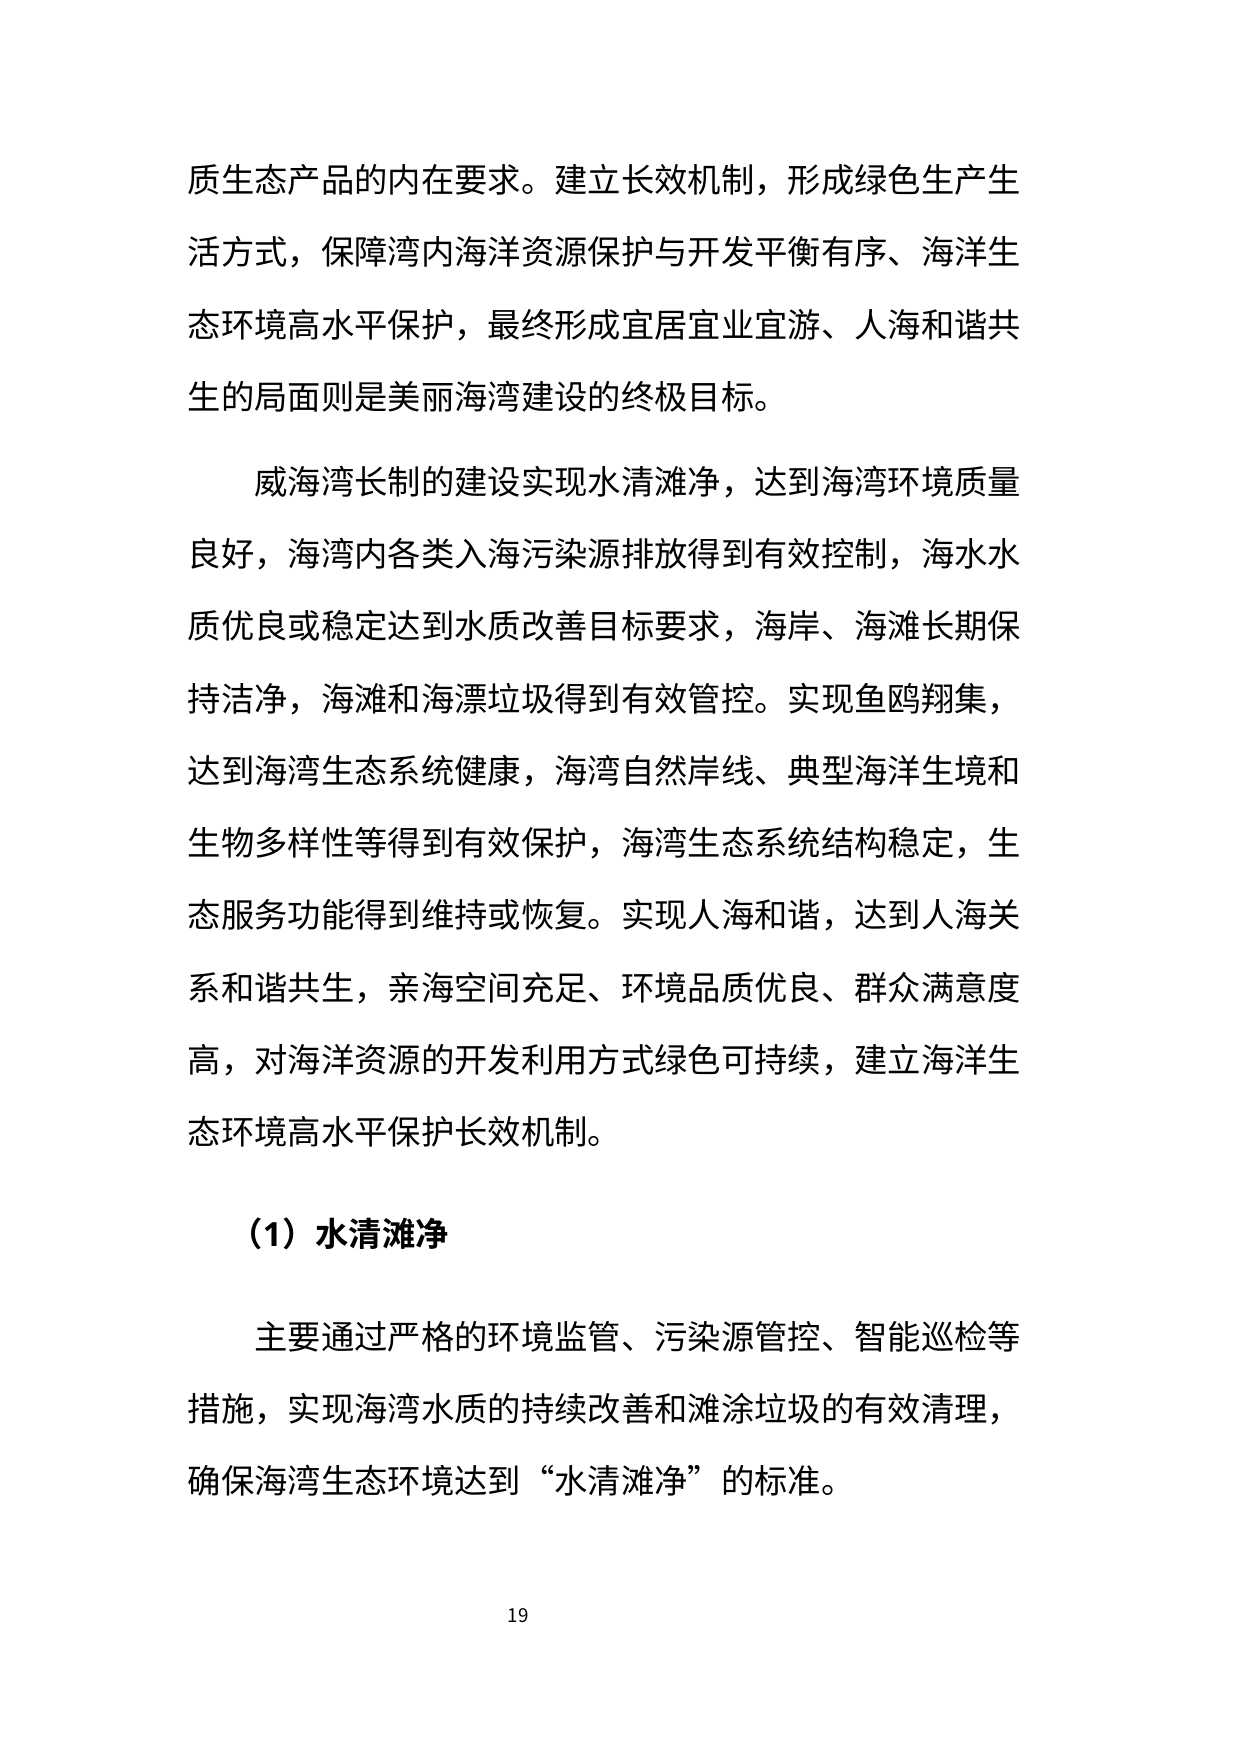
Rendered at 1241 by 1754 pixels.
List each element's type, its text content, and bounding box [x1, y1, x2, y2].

text 威海湾长制的建设实现水清滩净，达到海湾环境质量良好，海湾内各类入海污染源排放得到有效控制，海水水质优良或稳定达到水质改善目标要求，海岸、海滩长期保持洁净，海滩和海漂垃圾得到有效管控。实现鱼鸥翔集，达到海湾生态系统健康，海湾自然岸线、典型海洋生境和生物多样性等得到有效保护，海湾生态系统结构稳定，生态服务功能得到维持或恢复。实现人海和谐，达到人海关系和谐共生，亲海空间充足、环境品质优良、群众满意度高，对海洋资源的开发利用方式绿色可持续，建立海洋生态环境高水平保护长效机制。 [187, 456, 1053, 1154]
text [187, 154, 1053, 419]
text 主要通过严格的环境监管、污染源管控、智能巡检等措施，实现海湾水质的持续改善和滩涂垃圾的有效清理，确保海湾生态环境达到“水清滩净”的标准。 [187, 1310, 1053, 1503]
subtitle 水清滩净 [187, 1208, 1053, 1256]
